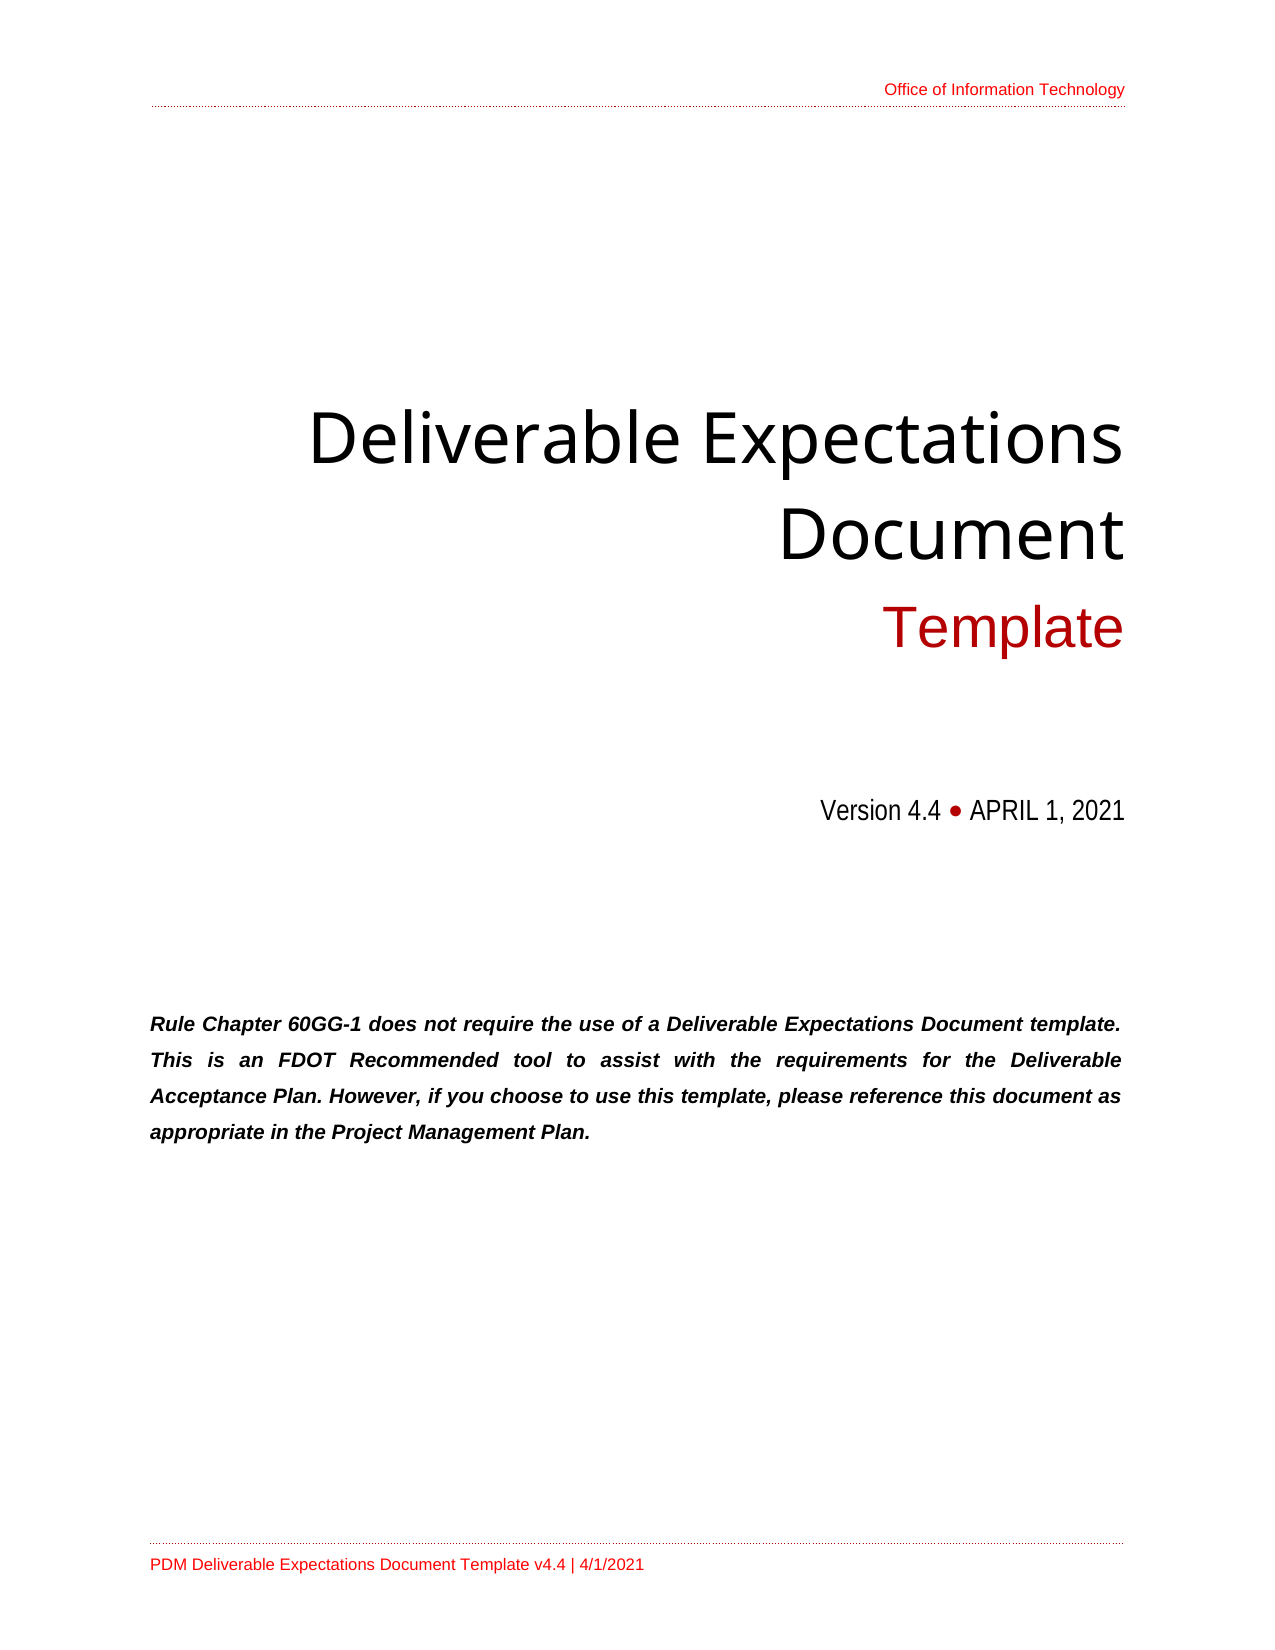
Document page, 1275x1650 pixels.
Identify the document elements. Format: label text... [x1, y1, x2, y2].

text Rule Chapter 60GG-1 does not require the use of a Deliverable Expectations Document template. This is an FDOT Recommended tool to assist with the requirements for the Deliverable Acceptance Plan. However, if you choose to use this template, please reference this document as appropriate in the Project Management Plan. [150, 1012, 1125, 1144]
subtitle Template [150, 593, 1125, 660]
title Deliverable Expectations Document [150, 387, 1125, 580]
text Version 4.4 ● APRIL 1, 2021 [150, 793, 1125, 827]
